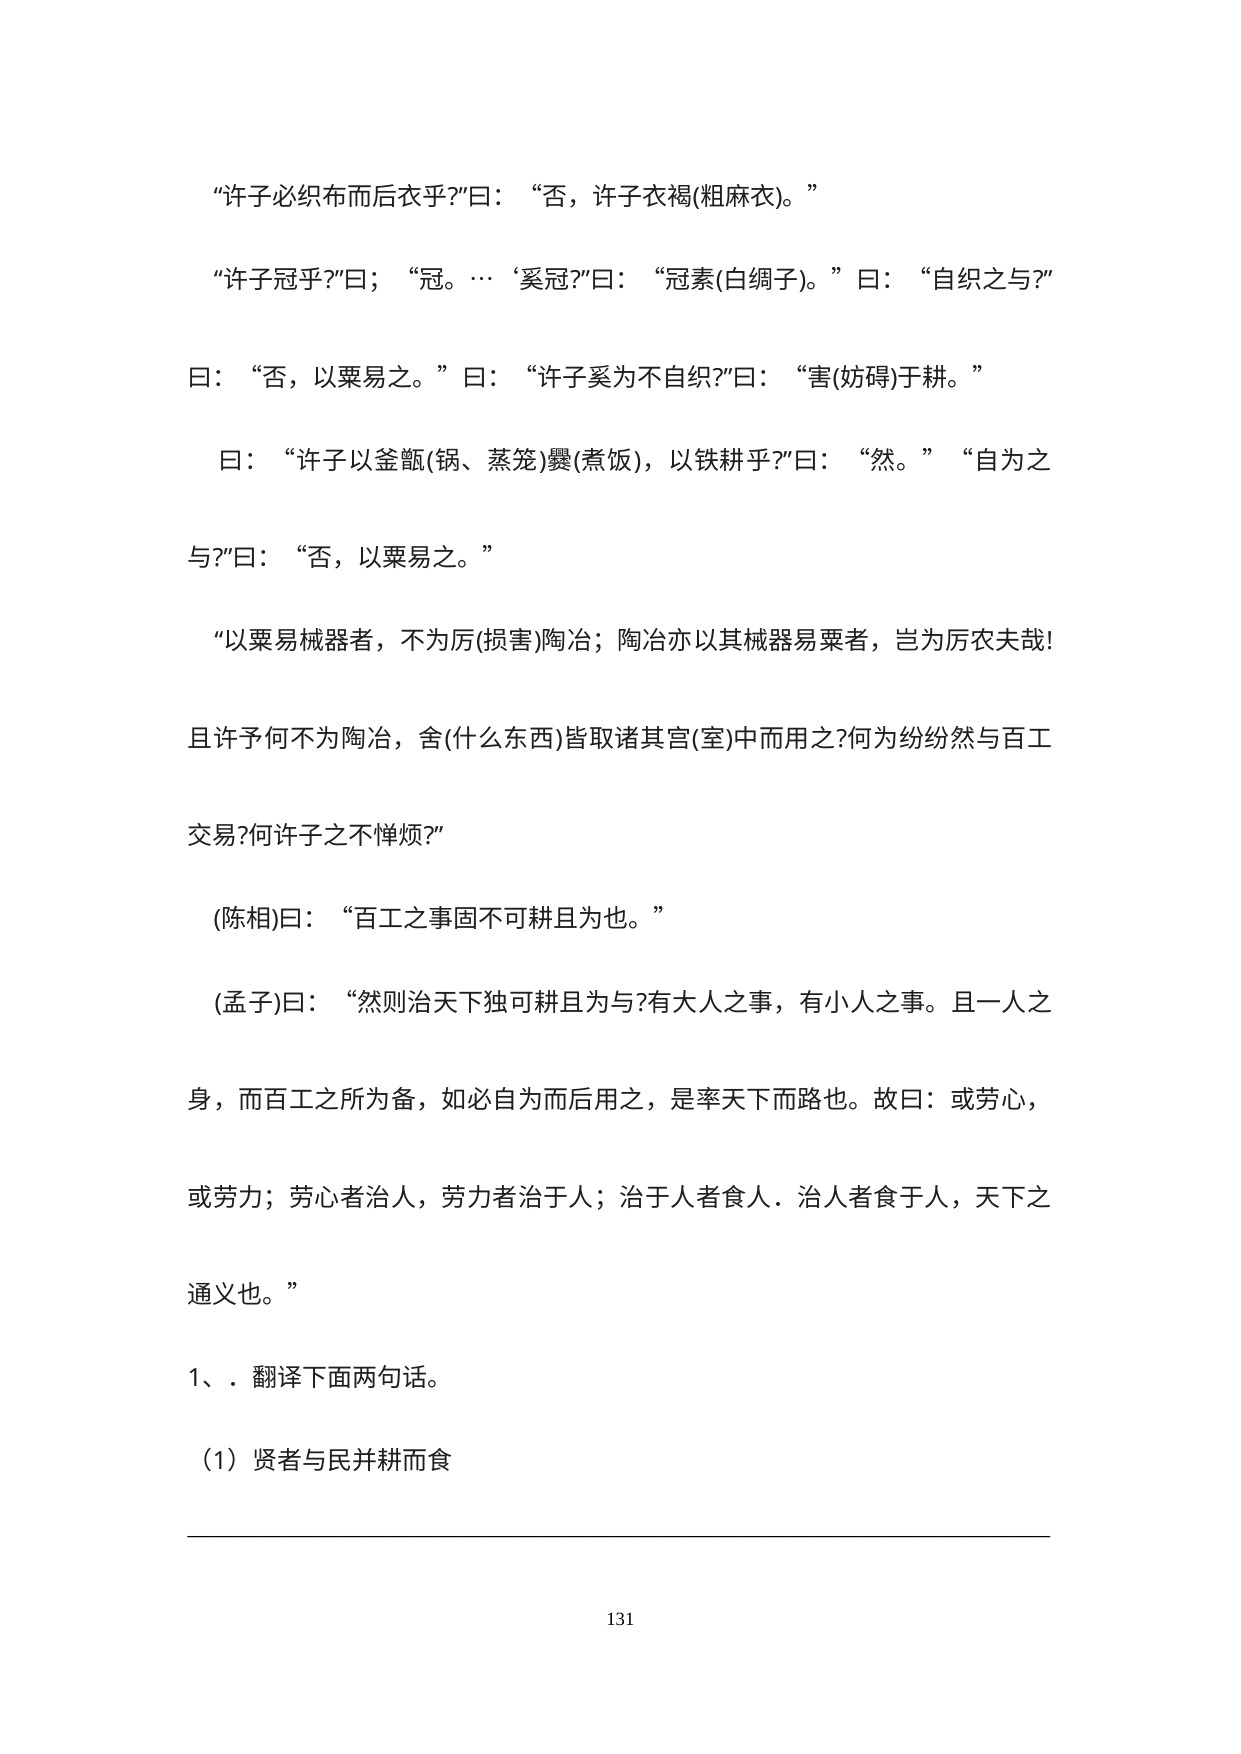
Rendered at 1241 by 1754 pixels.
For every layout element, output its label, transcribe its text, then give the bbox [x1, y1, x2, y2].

text (孟子)曰：“然则治天下独可耕且为与?有大人之事，有小人之事。且一人之身，而百工之所为备，如必自为而后用之，是率天下而路也。故曰：或劳心，或劳力；劳心者治人，劳力者治于人；治于人者食人．治人者食于人，天下之通义也。” [187, 968, 1053, 1325]
text (陈相)曰：“百工之事固不可耕且为也。” [187, 884, 1053, 949]
text “以粟易械器者，不为厉(损害)陶冶；陶冶亦以其械器易粟者，岂为厉农夫哉!且许予何不为陶冶，舍(什么东西)皆取诸其宫(室)中而用之?何为纷纷然与百工交易?何许子之不惮烦?” [187, 606, 1053, 866]
text 1、．翻译下面两句话。 [187, 1343, 1053, 1408]
text “许子冠乎?”曰；“冠。…‘奚冠?”曰：“冠素(白绸子)。”曰：“自织之与?”曰：“否，以粟易之。”曰：“许子奚为不自织?”曰：“害(妨碍)于耕。” [187, 245, 1053, 408]
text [187, 1509, 1053, 1542]
text （1）贤者与民并耕而食 [187, 1426, 1053, 1491]
text “许子必织布而后衣乎?”曰：“否，许子衣褐(粗麻衣)。” [187, 162, 1053, 227]
text 曰：“许子以釜甑(锅、蒸笼)爨(煮饭)，以铁耕乎?”曰：“然。”“自为之与?”曰：“否，以粟易之。” [187, 426, 1053, 588]
